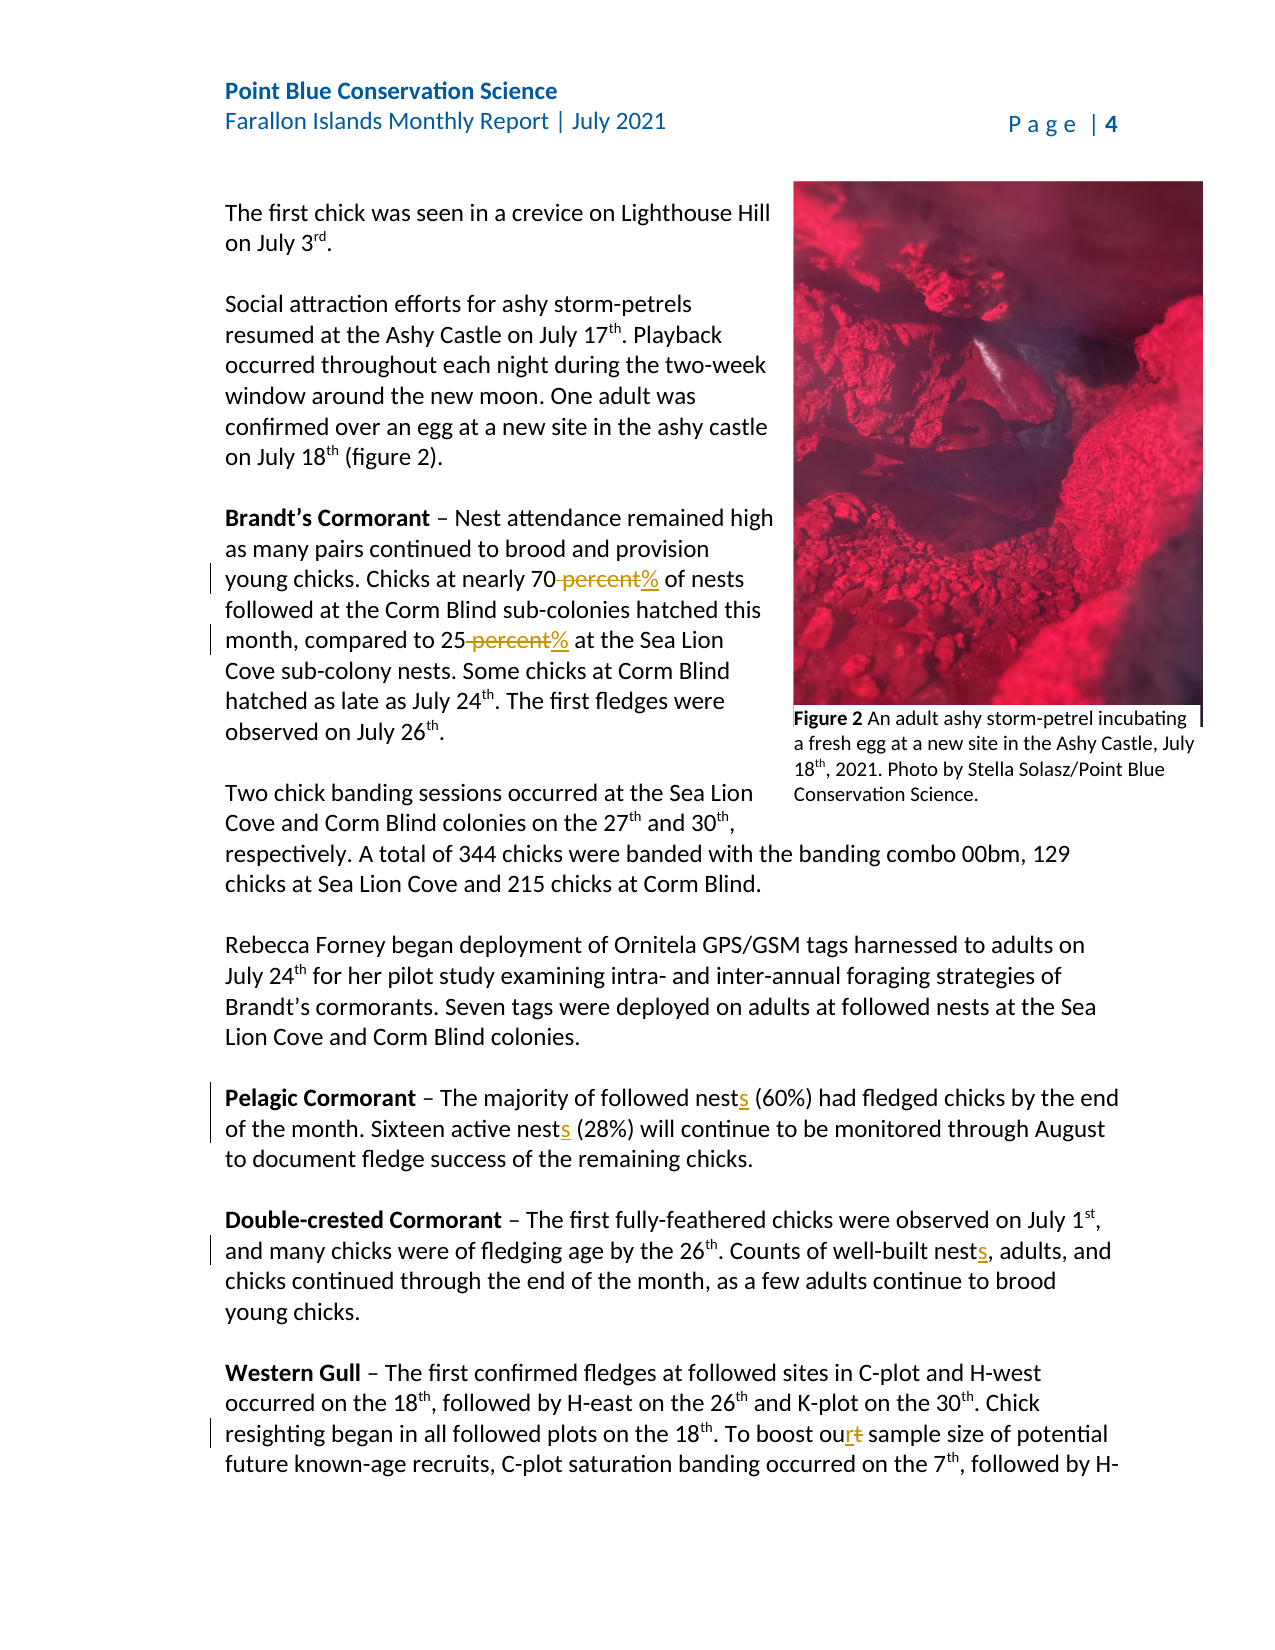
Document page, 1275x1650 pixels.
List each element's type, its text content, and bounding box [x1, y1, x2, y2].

text Two chick banding sessions occurred at the Sea Lion Cove and Corm Blind colonies on the 27th and 30th, respectively. A total of 344 chicks were banded with the banding combo 00bm, 129 chicks at Sea Lion Cove and 215 chicks at Corm Blind. [225, 777, 1125, 899]
text Social attraction efforts for ashy storm-petrels resumed at the Ashy Castle on July 17th. Playback occurred throughout each night during the two-week window around the new moon. One adult was confirmed over an egg at a new site in the ashy castle on July 18th (figure 2). [225, 289, 793, 472]
text Rebecca Forney began deployment of Ornitela GPS/GSM tags harnessed to adults on July 24th for her pilot study examining intra- and inter-annual foraging strategies of Brandt’s cormorants. Seven tags were deployed on adults at followed nests at the Sea Lion Cove and Corm Blind colonies. [225, 929, 1125, 1052]
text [225, 1357, 1125, 1479]
text Brandt’s Cormorant – Nest attendance remained high as many pairs continued to brood and provision young chicks. Chicks at nearly 70 of nests followed at the Corm Blind sub-colonies hatched this month, compared to 25 at the Sea Lion Cove sub-colony nests. Some chicks at Corm Blind hatched as late as July 24th. The first fledges were observed on July 26th. [225, 502, 793, 746]
picture [794, 182, 1203, 726]
text The first chick was seen in a crevice on Lighthouse Hill on July 3rd. [225, 197, 793, 258]
text Double-crested Cormorant – The first fully-feathered chicks were observed on July 1st, and many chicks were of fledging age by the 26th. Counts of well-built nest, adults, and chicks continued through the end of the month, as a few adults continue to brood young chicks. [225, 1204, 1125, 1326]
text Pelagic Cormorant – The majority of followed nest (60%) had fledged chicks by the end of the month. Sixteen active nest (28%) will continue to be monitored through August to document fledge success of the remaining chicks. [225, 1082, 1125, 1174]
